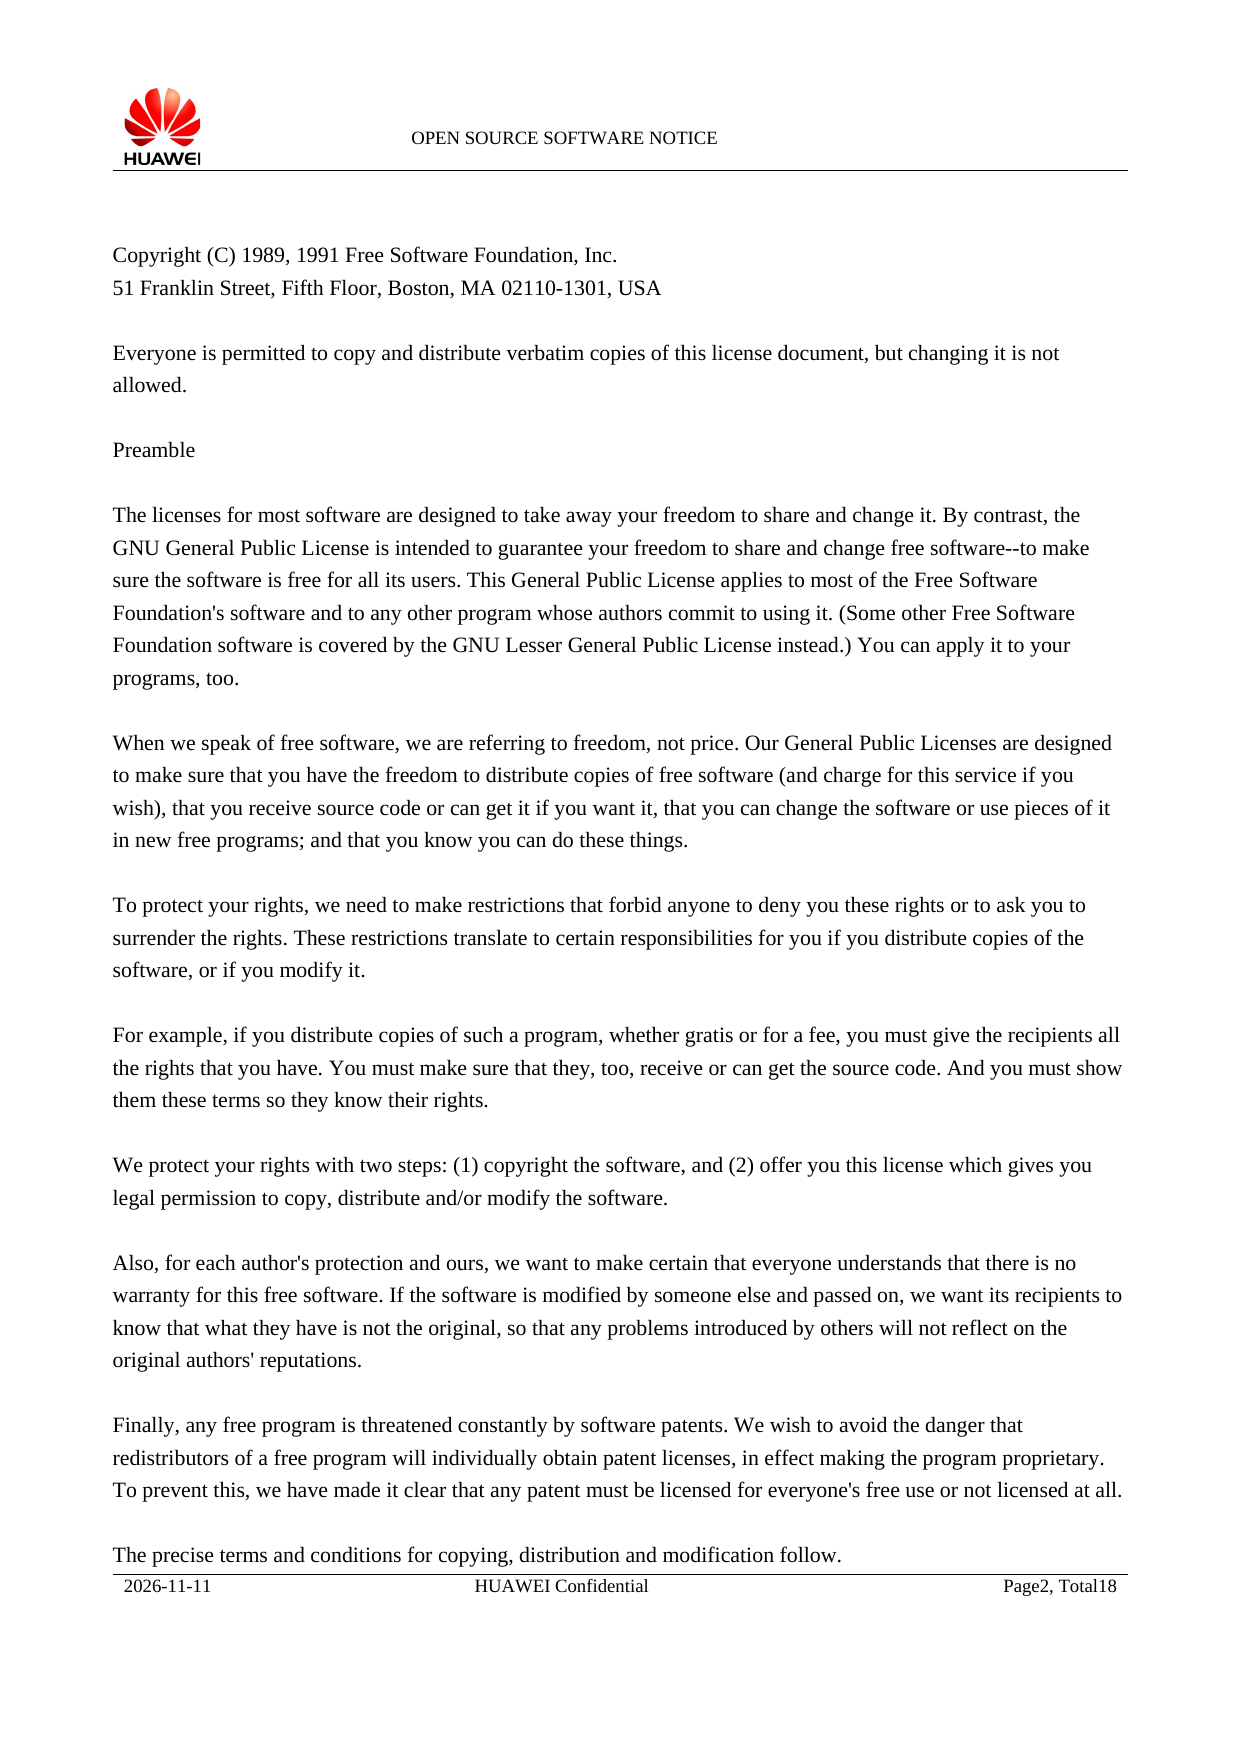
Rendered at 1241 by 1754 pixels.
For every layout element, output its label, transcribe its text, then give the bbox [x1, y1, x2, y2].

picture [124, 88, 201, 165]
